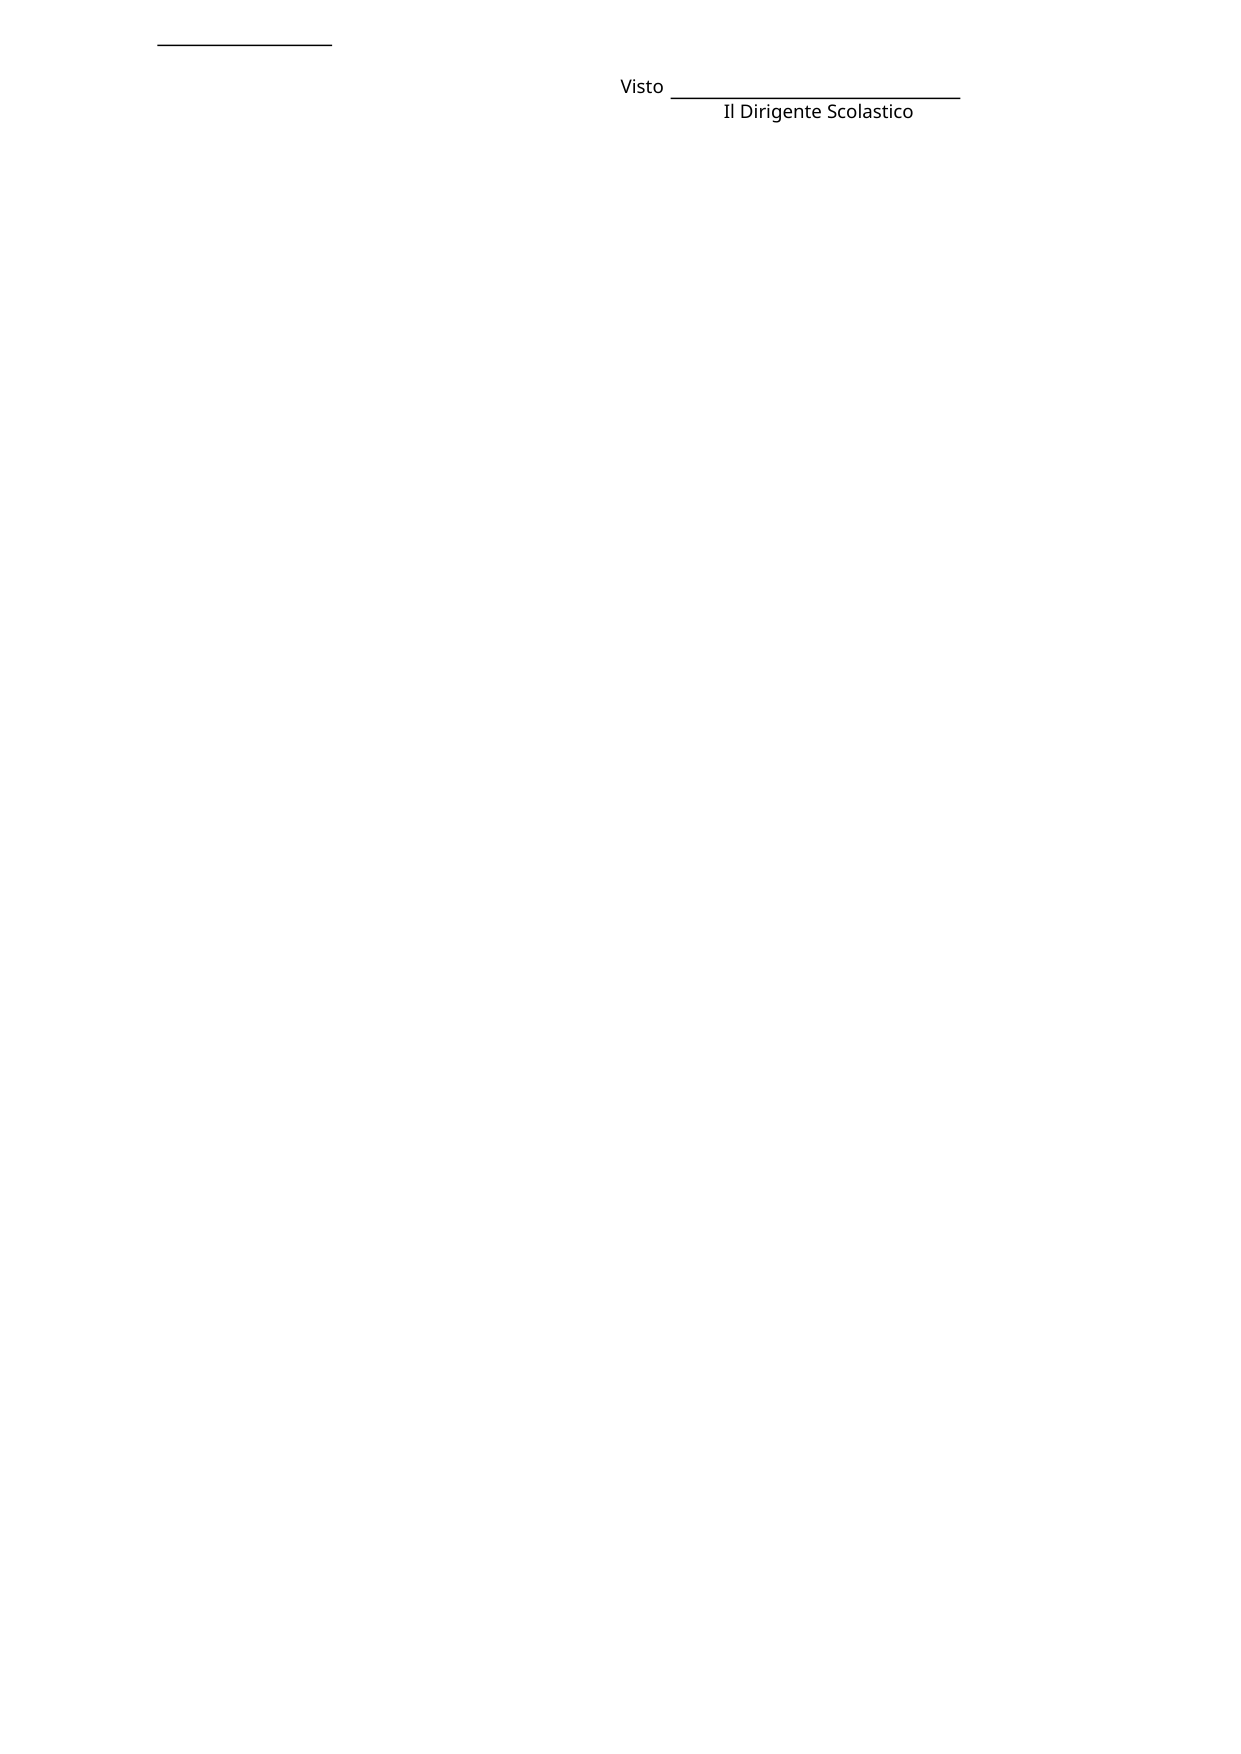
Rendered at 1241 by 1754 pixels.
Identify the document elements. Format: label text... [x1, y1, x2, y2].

text Visto [103, 73, 1152, 99]
text Il Dirigente Scolastico [103, 99, 1152, 124]
